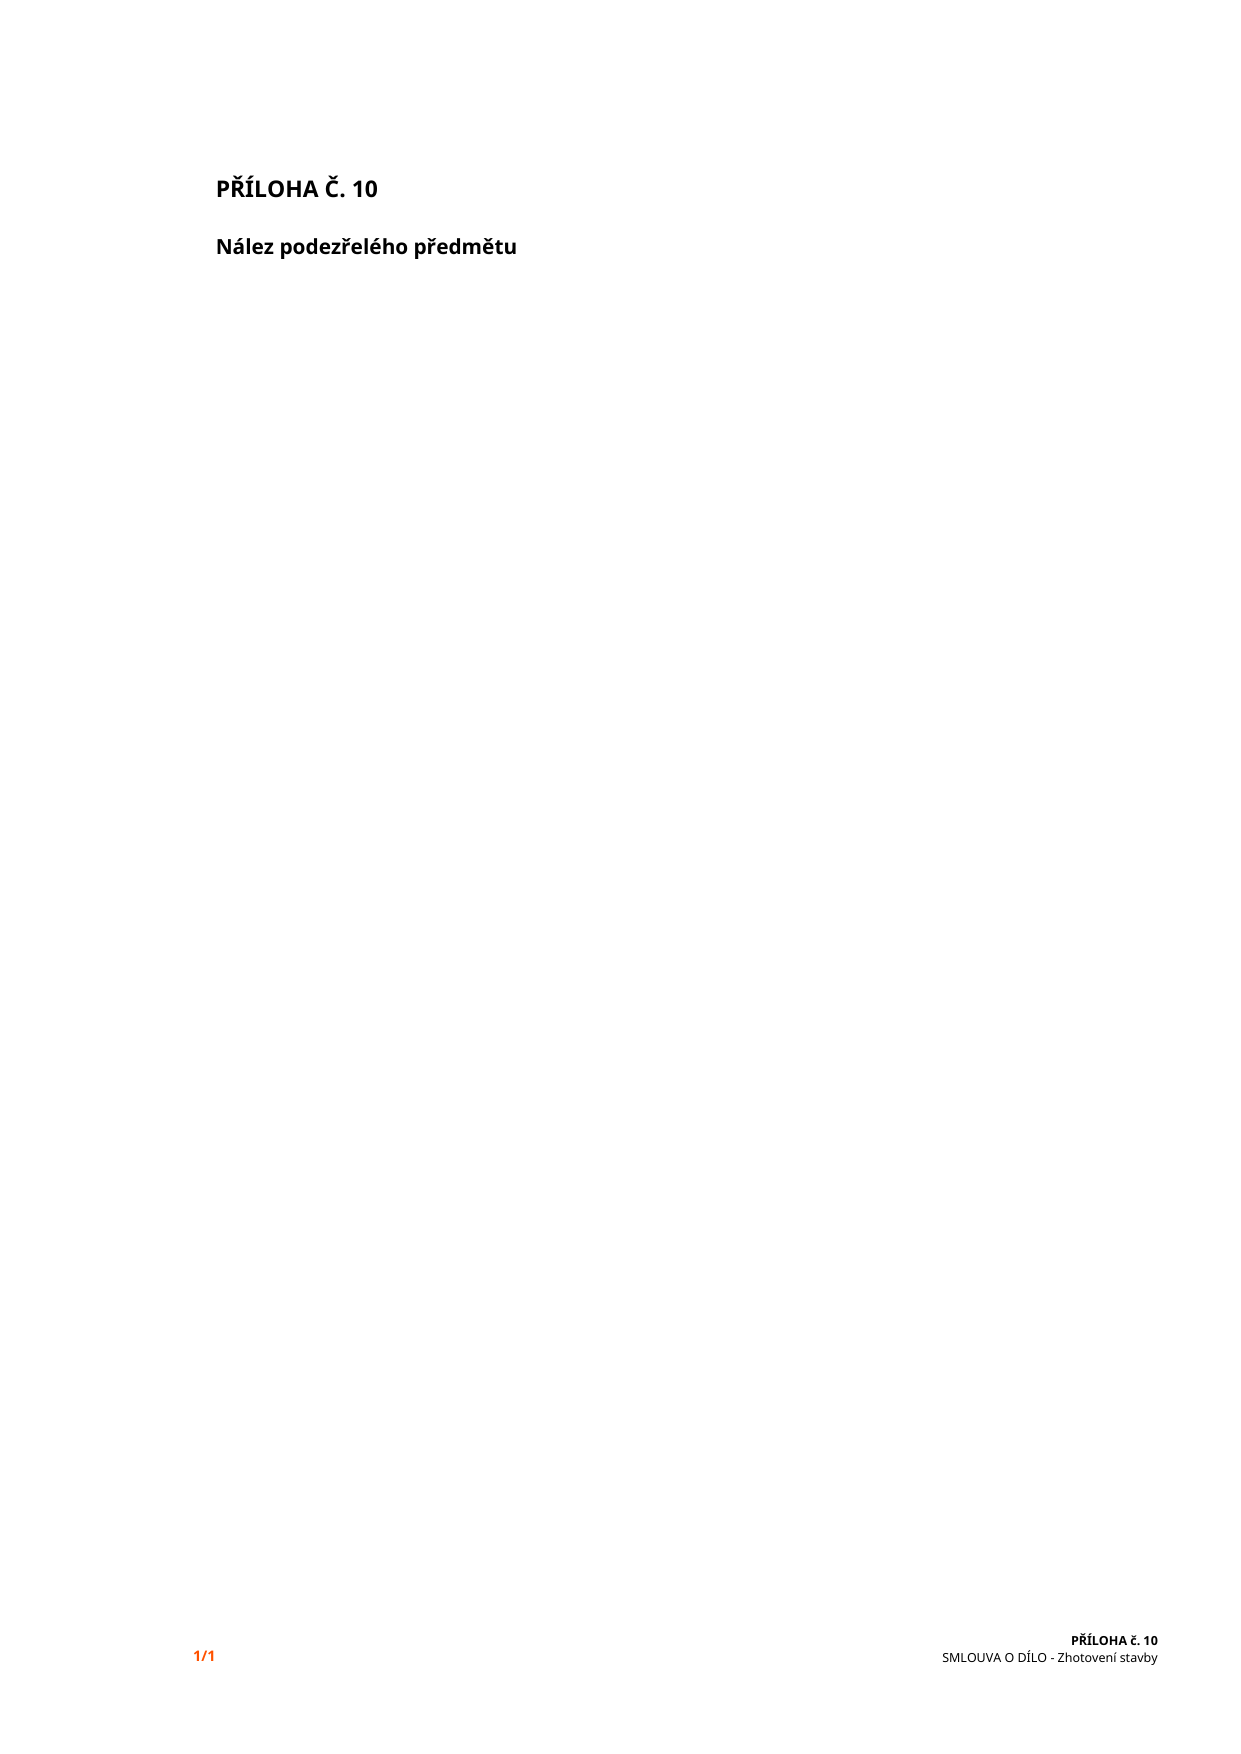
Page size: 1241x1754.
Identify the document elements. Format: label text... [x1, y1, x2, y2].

text Příloha č. 10 [216, 172, 1093, 204]
text Nález podezřelého předmětu [216, 232, 1093, 260]
